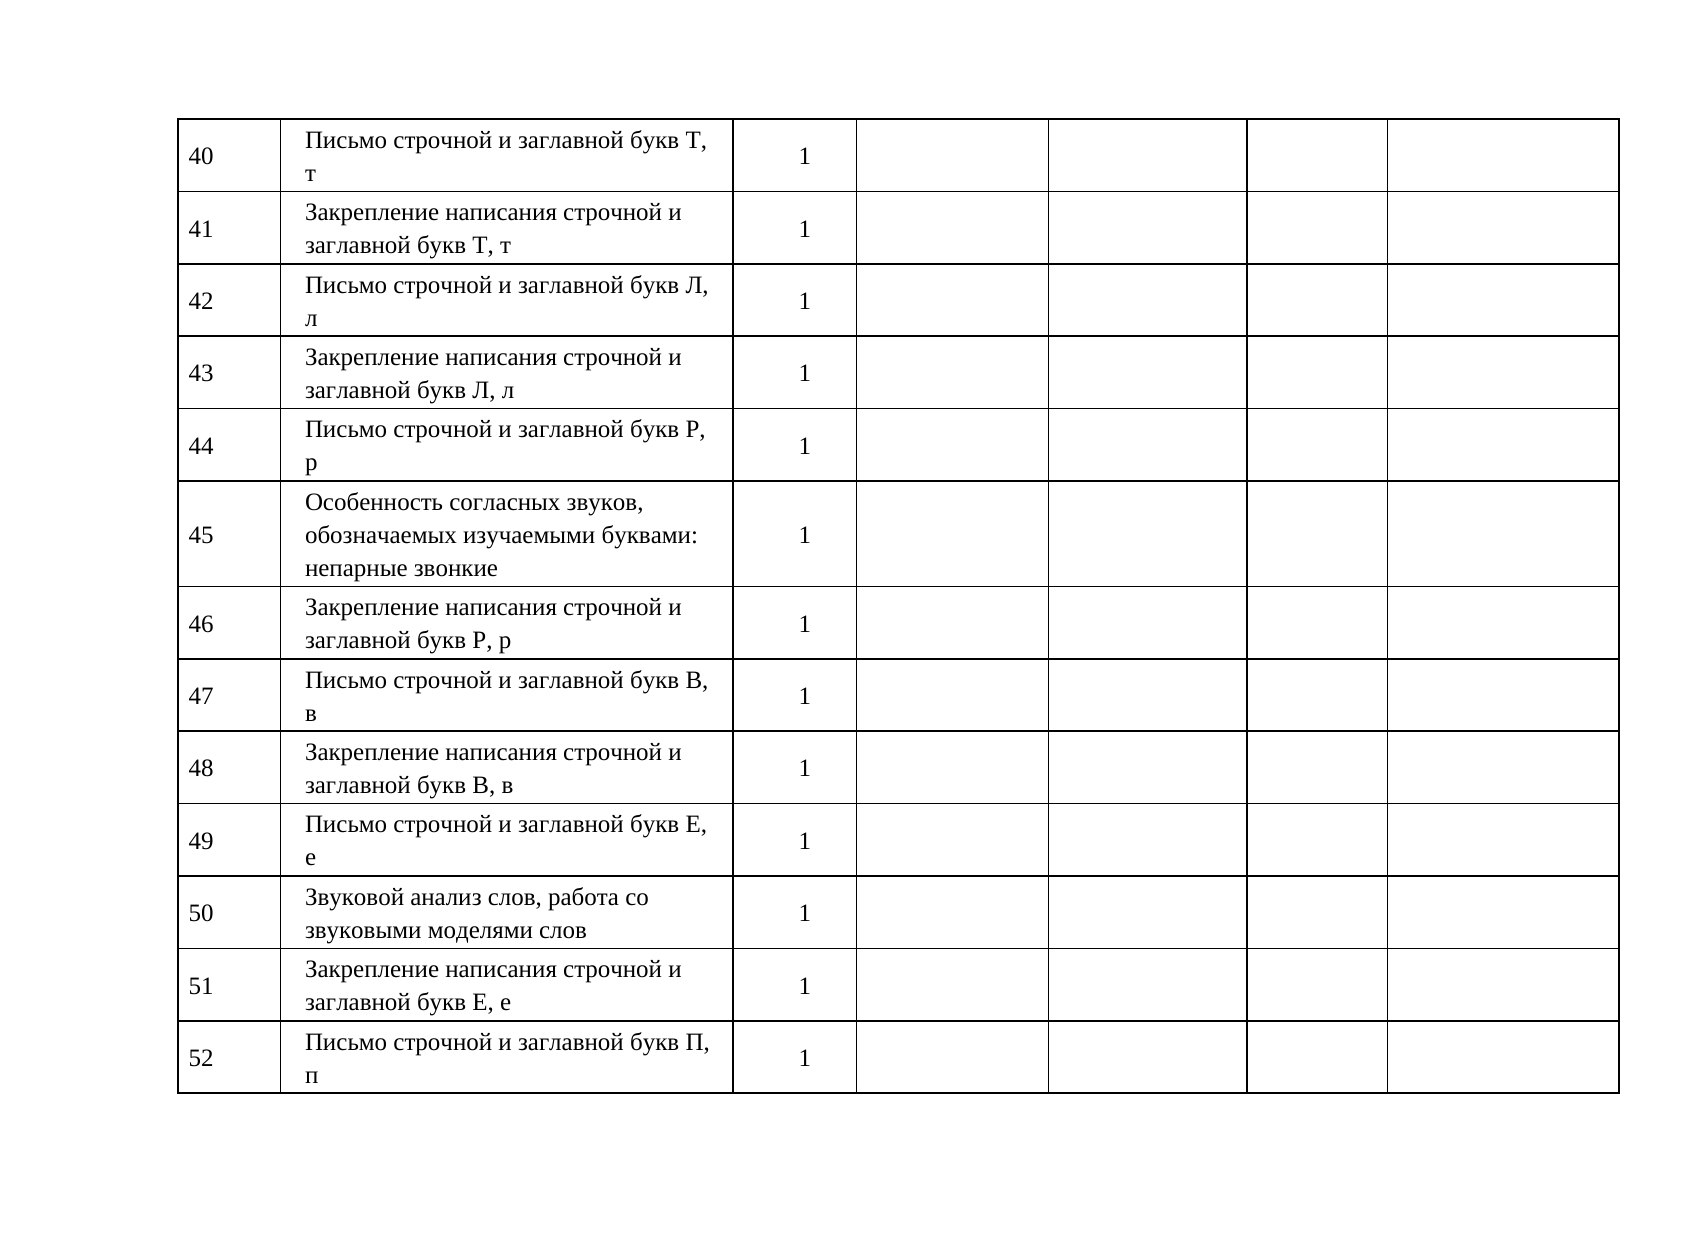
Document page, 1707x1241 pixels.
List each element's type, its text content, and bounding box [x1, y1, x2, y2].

table_cell [1388, 1022, 1618, 1092]
table_cell 1 [734, 337, 856, 408]
table_cell [1388, 409, 1618, 480]
table_cell [1049, 949, 1246, 1020]
table_cell Особенность согласных звуков, обозначаемых изучаемыми буквами: непарные звонкие [281, 482, 732, 586]
table_cell Закрепление написания строчной и заглавной букв Р, р [281, 587, 732, 658]
table_cell 52 [179, 1022, 280, 1092]
table_cell [1049, 1022, 1246, 1092]
table_cell 1 [734, 409, 856, 480]
table_cell 1 [734, 265, 856, 335]
table_cell [1248, 337, 1387, 408]
table_cell [1388, 804, 1618, 875]
table_cell [1049, 587, 1246, 658]
table_cell [1388, 192, 1618, 263]
table_cell [1248, 660, 1387, 730]
table_cell [1248, 877, 1387, 947]
table_cell Закрепление написания строчной и заглавной букв Л, л [281, 337, 732, 408]
table_cell 42 [179, 265, 280, 335]
table_cell Звуковой анализ слов, работа со звуковыми моделями слов [281, 877, 732, 947]
table_cell Закрепление написания строчной и заглавной букв Т, т [281, 192, 732, 263]
table_cell Закрепление написания строчной и заглавной букв В, в [281, 732, 732, 803]
table_cell [1049, 337, 1246, 408]
table_cell [1049, 409, 1246, 480]
table_cell [1388, 482, 1618, 586]
table_cell 40 [179, 120, 280, 191]
table_cell 46 [179, 587, 280, 658]
table_cell [1388, 337, 1618, 408]
table_cell [1248, 804, 1387, 875]
table_cell [1388, 660, 1618, 730]
table_cell 1 [734, 482, 856, 586]
table_cell Письмо строчной и заглавной букв П, п [281, 1022, 732, 1092]
table_cell [1248, 732, 1387, 803]
table_cell 1 [734, 877, 856, 947]
table_cell [857, 732, 1048, 803]
table_cell 47 [179, 660, 280, 730]
table_cell 50 [179, 877, 280, 947]
table_cell [857, 877, 1048, 947]
table_cell Закрепление написания строчной и заглавной букв Е, е [281, 949, 732, 1020]
table_cell [857, 192, 1048, 263]
table_cell [1248, 192, 1387, 263]
table_cell 51 [179, 949, 280, 1020]
table_cell [857, 265, 1048, 335]
table_cell 48 [179, 732, 280, 803]
table_cell 1 [734, 949, 856, 1020]
table_cell [857, 804, 1048, 875]
table_cell 43 [179, 337, 280, 408]
table_cell 1 [734, 732, 856, 803]
table_cell [1248, 120, 1387, 191]
table_cell [1248, 409, 1387, 480]
table_cell 44 [179, 409, 280, 480]
table_cell Письмо строчной и заглавной букв Е, е [281, 804, 732, 875]
table_cell [857, 409, 1048, 480]
table_cell [857, 120, 1048, 191]
table_cell 1 [734, 192, 856, 263]
table_cell 1 [734, 587, 856, 658]
table_cell [857, 949, 1048, 1020]
table_cell [1049, 877, 1246, 947]
table_cell 1 [734, 804, 856, 875]
table_cell [1388, 949, 1618, 1020]
table_cell [1388, 265, 1618, 335]
table_cell [1388, 732, 1618, 803]
table_cell [1248, 265, 1387, 335]
table_cell 41 [179, 192, 280, 263]
table_cell 1 [734, 120, 856, 191]
table_cell 49 [179, 804, 280, 875]
table_cell [1248, 482, 1387, 586]
table_cell [1049, 120, 1246, 191]
table_cell [857, 587, 1048, 658]
table_cell [1248, 587, 1387, 658]
table_cell [1049, 732, 1246, 803]
table_cell Письмо строчной и заглавной букв В, в [281, 660, 732, 730]
table_cell 1 [734, 660, 856, 730]
table_cell [1049, 482, 1246, 586]
table_cell [857, 1022, 1048, 1092]
table_cell [1388, 877, 1618, 947]
table_cell 45 [179, 482, 280, 586]
table_cell [1248, 949, 1387, 1020]
table_cell [857, 660, 1048, 730]
table_cell [1049, 265, 1246, 335]
table_cell [1049, 660, 1246, 730]
table_cell [1049, 804, 1246, 875]
table_cell [857, 482, 1048, 586]
table_cell [857, 337, 1048, 408]
table_cell Письмо строчной и заглавной букв Р, р [281, 409, 732, 480]
table_cell Письмо строчной и заглавной букв Т, т [281, 120, 732, 191]
table_cell Письмо строчной и заглавной букв Л, л [281, 265, 732, 335]
table_cell [1388, 587, 1618, 658]
table_cell [1248, 1022, 1387, 1092]
table_cell [1388, 120, 1618, 191]
table_cell 1 [734, 1022, 856, 1092]
table_cell [1049, 192, 1246, 263]
